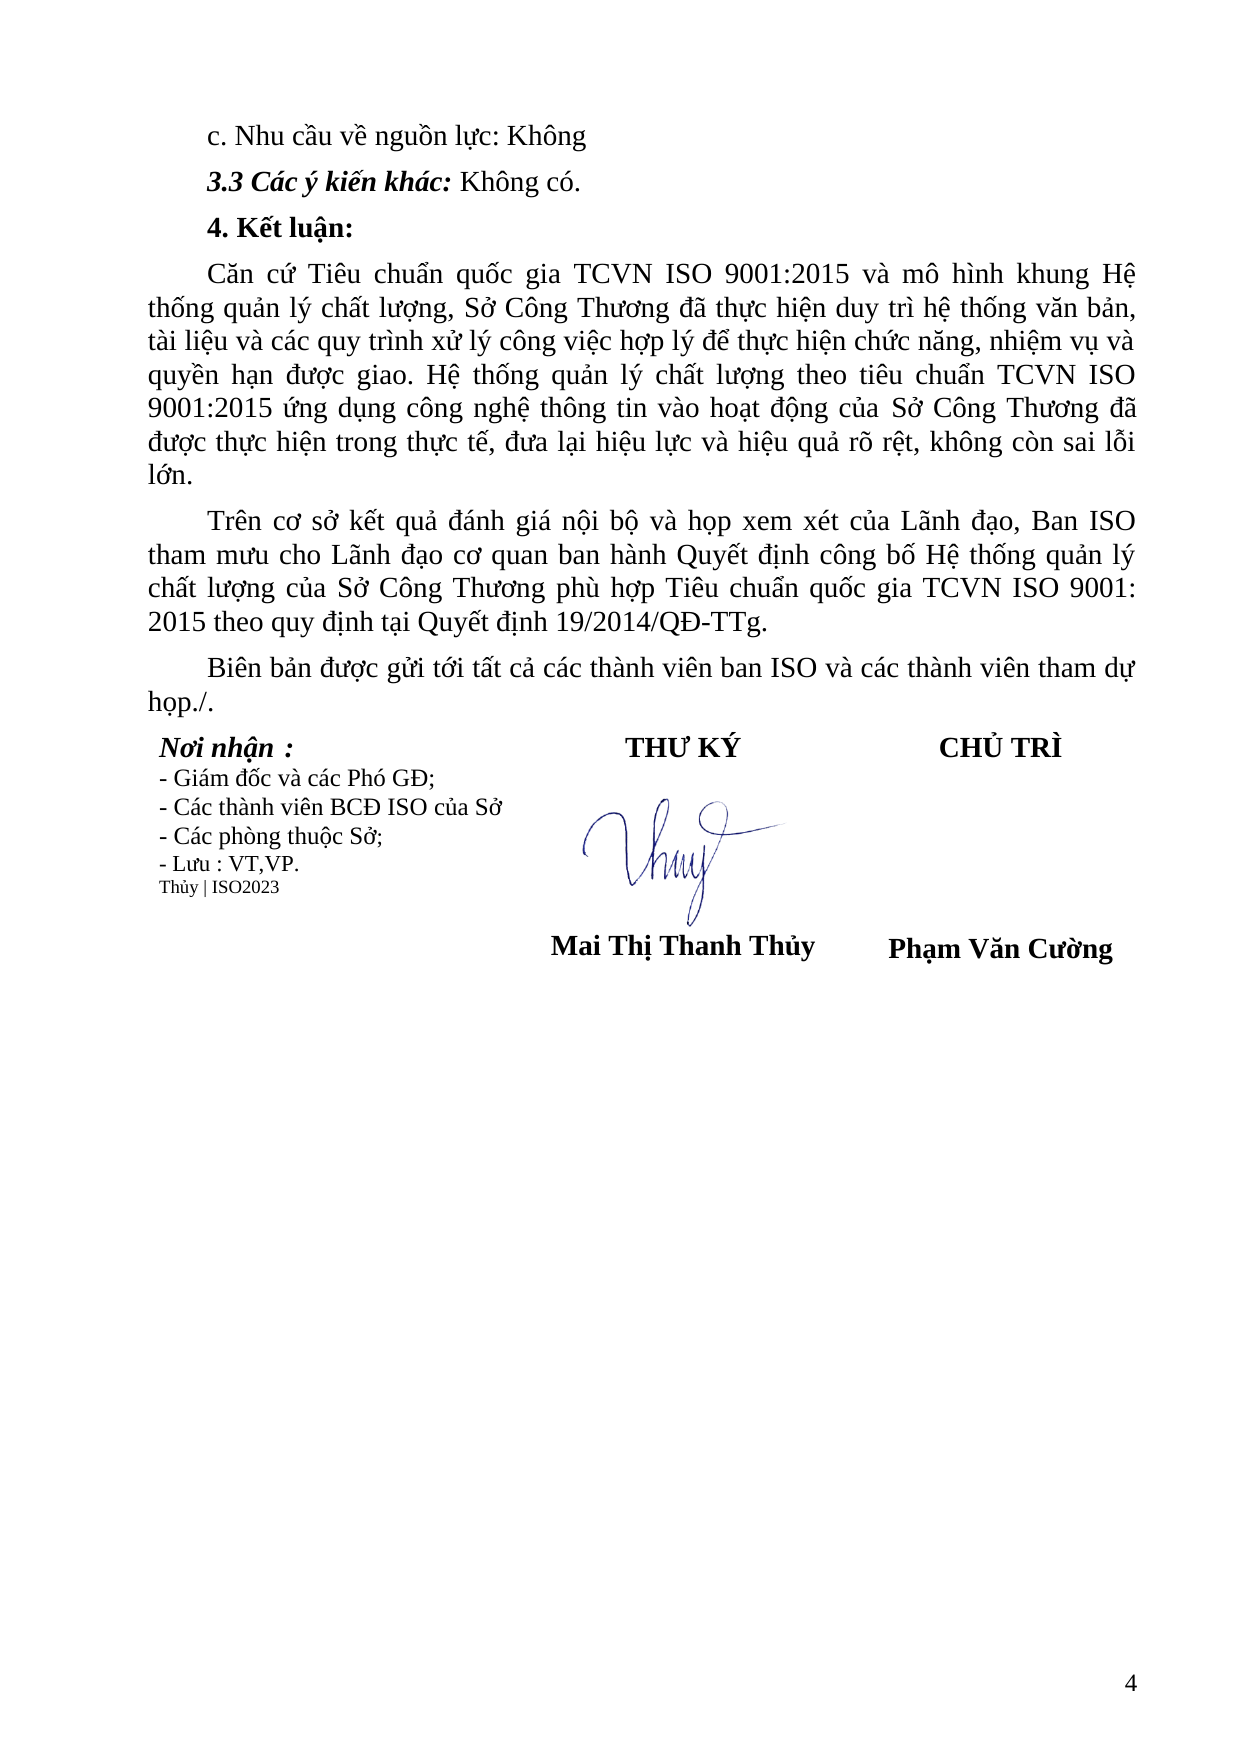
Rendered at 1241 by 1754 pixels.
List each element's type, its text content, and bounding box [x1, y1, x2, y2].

text Biên bản được gửi tới tất cả các thành viên ban ISO và các thành viên tham dự họp./. [148, 650, 1137, 717]
table_header CHỦ TRÌ Phạm Văn Cường [838, 730, 1163, 1065]
list c. Nhu cầu về nguồn lực: Không [148, 118, 1137, 152]
table_header THƯ KÝ Mai Thị Thanh Thủy [528, 730, 838, 1065]
table_header Nơi nhận : - Giám đốc và các Phó GĐ; - Các thành viên BCĐ ISO của Sở - Các phòng thuộc Sở; - Lưu : VT,VP. Thủy | ISO2023 [148, 730, 528, 1065]
list 3.3 Các ý kiến khác: Không có. [148, 164, 1137, 198]
list Kết luận: [148, 210, 1137, 244]
text Căn cứ Tiêu chuẩn quốc gia TCVN ISO 9001:2015 và mô hình khung Hệ thống quản lý chất lượng, Sở Công Thương đã thực hiện duy trì hệ thống văn bản, tài liệu và các quy trình xử lý công việc hợp lý để thực hiện chức năng, nhiệm vụ và quyền hạn được giao. Hệ thống quản lý chất lượng theo tiêu chuẩn TCVN ISO 9001:2015 ứng dụng công nghệ thông tin vào hoạt động của Sở Công Thương đã được thực hiện trong thực tế, đưa lại hiệu lực và hiệu quả rõ rệt, không còn sai lỗi lớn. [148, 256, 1137, 491]
picture [579, 796, 787, 929]
text Trên cơ sở kết quả đánh giá nội bộ và họp xem xét của Lãnh đạo, Ban ISO tham mưu cho Lãnh đạo cơ quan ban hành Quyết định công bố Hệ thống quản lý chất lượng của Sở Công Thương phù hợp Tiêu chuẩn quốc gia TCVN ISO 9001: 2015 theo quy định tại Quyết định 19/2014/QĐ-TTg. [148, 503, 1137, 638]
